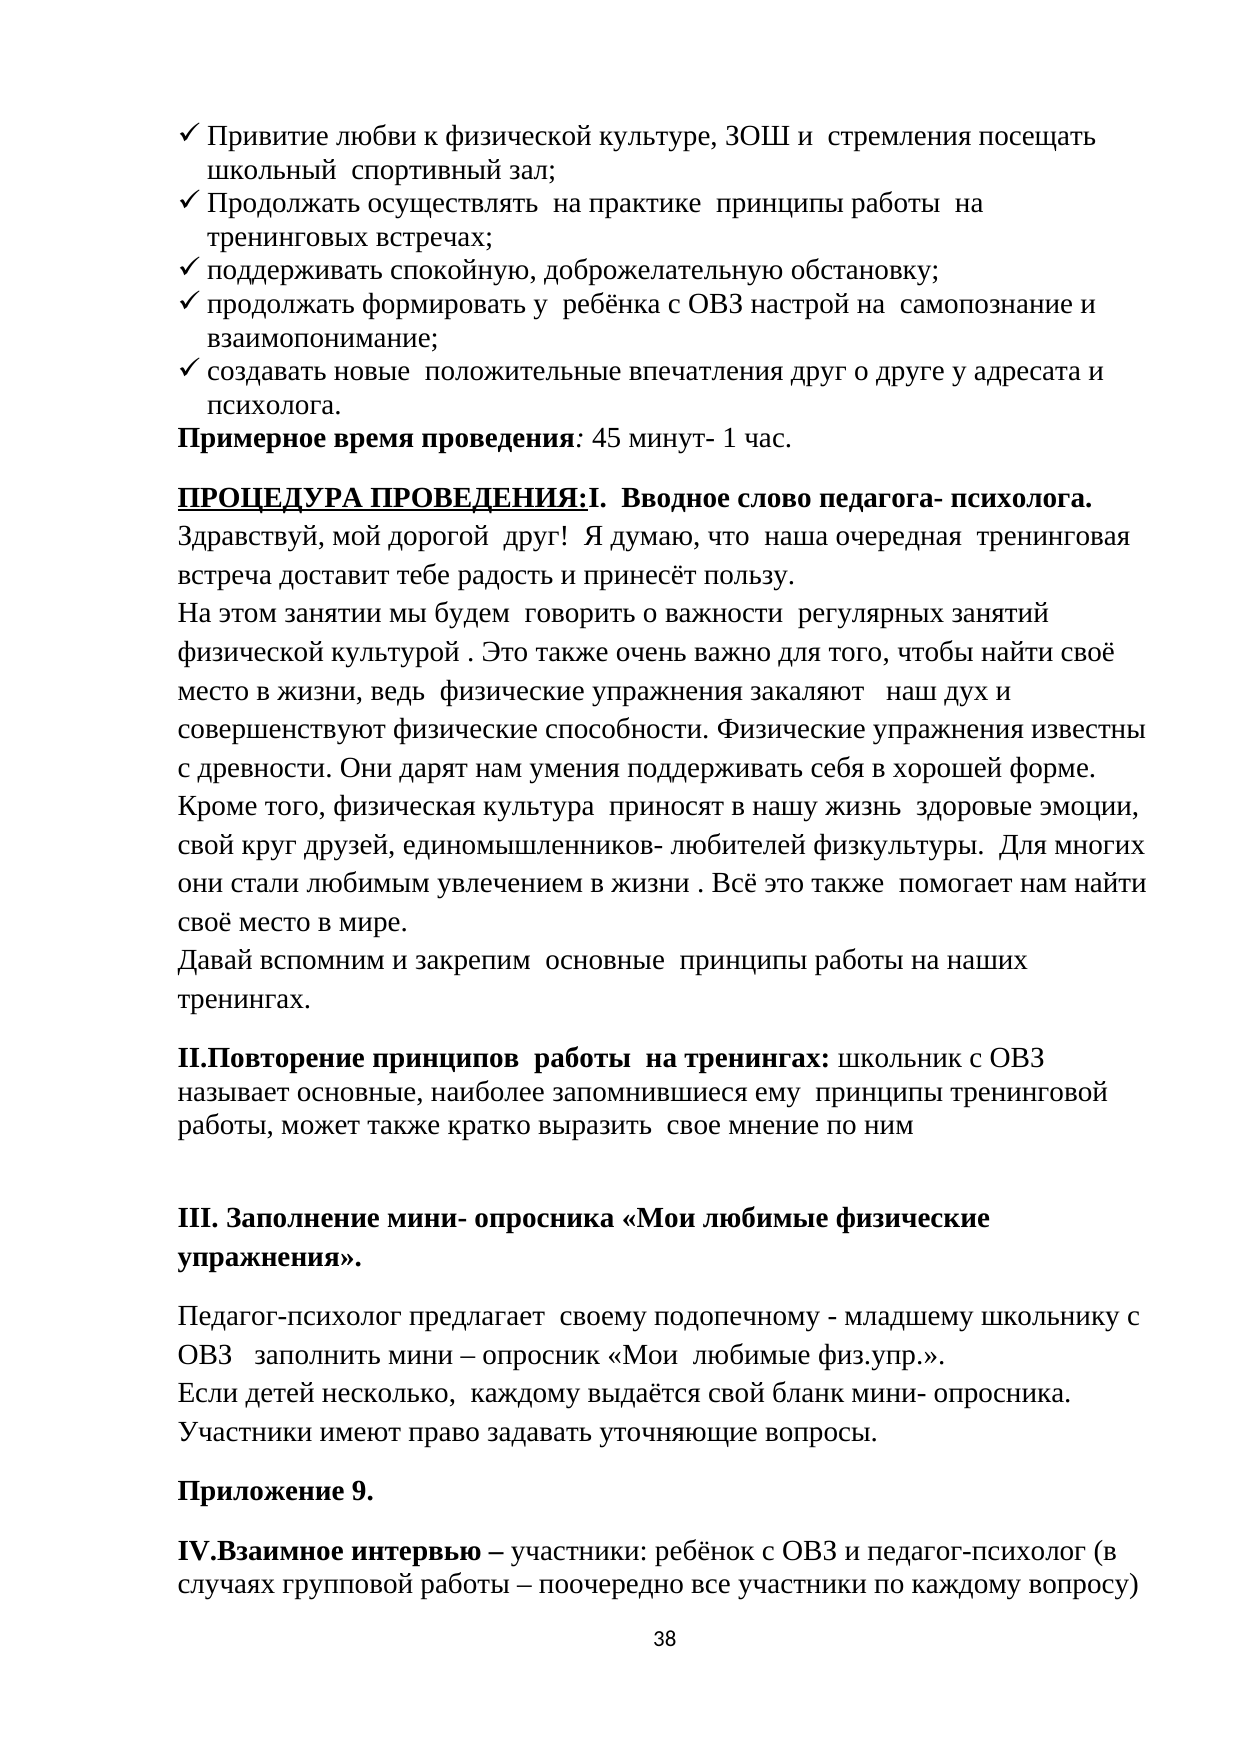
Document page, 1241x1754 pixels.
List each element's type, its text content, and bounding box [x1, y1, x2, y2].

list Привитие любви к физической культуре, ЗОШ и стремления посещать школьный спортивный зал; [177, 118, 1152, 185]
text III. Заполнение мини- опросника «Мои любимые физические упражнения». [177, 1200, 1152, 1272]
list создавать новые положительные впечатления друг о друге у адресата и психолога. [177, 353, 1152, 421]
list продолжать формировать у ребёнка с ОВЗ настрой на самопознание и взаимопонимание; [177, 286, 1152, 353]
text Приложение 9. [177, 1473, 1152, 1507]
text Педагог-психолог предлагает своему подопечному - младшему школьнику с ОВЗ заполнить мини – опросник «Мои любимые физ.упр.». Если детей несколько, каждому выдаётся свой бланк мини- опросника. Участники имеют право задавать уточняющие вопросы. [177, 1298, 1152, 1447]
text ПРОЦЕДУРА ПРОВЕДЕНИЯ:I. Вводное слово педагога- психолога. Здравствуй, мой дорогой друг! Я думаю, что наша очередная тренинговая встреча доставит тебе радость и принесёт пользу. На этом занятии мы будем говорить о важности регулярных занятий физической культурой . Это также очень важно для того, чтобы найти своё место в жизни, ведь физические упражнения закаляют наш дух и совершенствуют физические способности. Физические упражнения известны с древности. Они дарят нам умения поддерживать себя в хорошей форме. Кроме того, физическая культура приносят в нашу жизнь здоровые эмоции, свой круг друзей, единомышленников- любителей физкультуры. Для многих они стали любимым увлечением в жизни . Всё это также помогает нам найти своё место в мире. Давай вспомним и закрепим основные принципы работы на наших тренингах. [177, 480, 1152, 1014]
list Продолжать осуществлять на практике принципы работы на тренинговых встречах; [177, 185, 1152, 252]
text II.Повторение принципов работы на тренингах: школьник с ОВЗ называет основные, наиболее запомнившиеся ему принципы тренинговой работы, может также кратко выразить свое мнение по ним [177, 1040, 1152, 1141]
text Примерное время проведения: 45 минут- 1 час. [177, 421, 1152, 454]
list поддерживать спокойную, доброжелательную обстановку; [177, 252, 1152, 286]
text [177, 1533, 1152, 1600]
